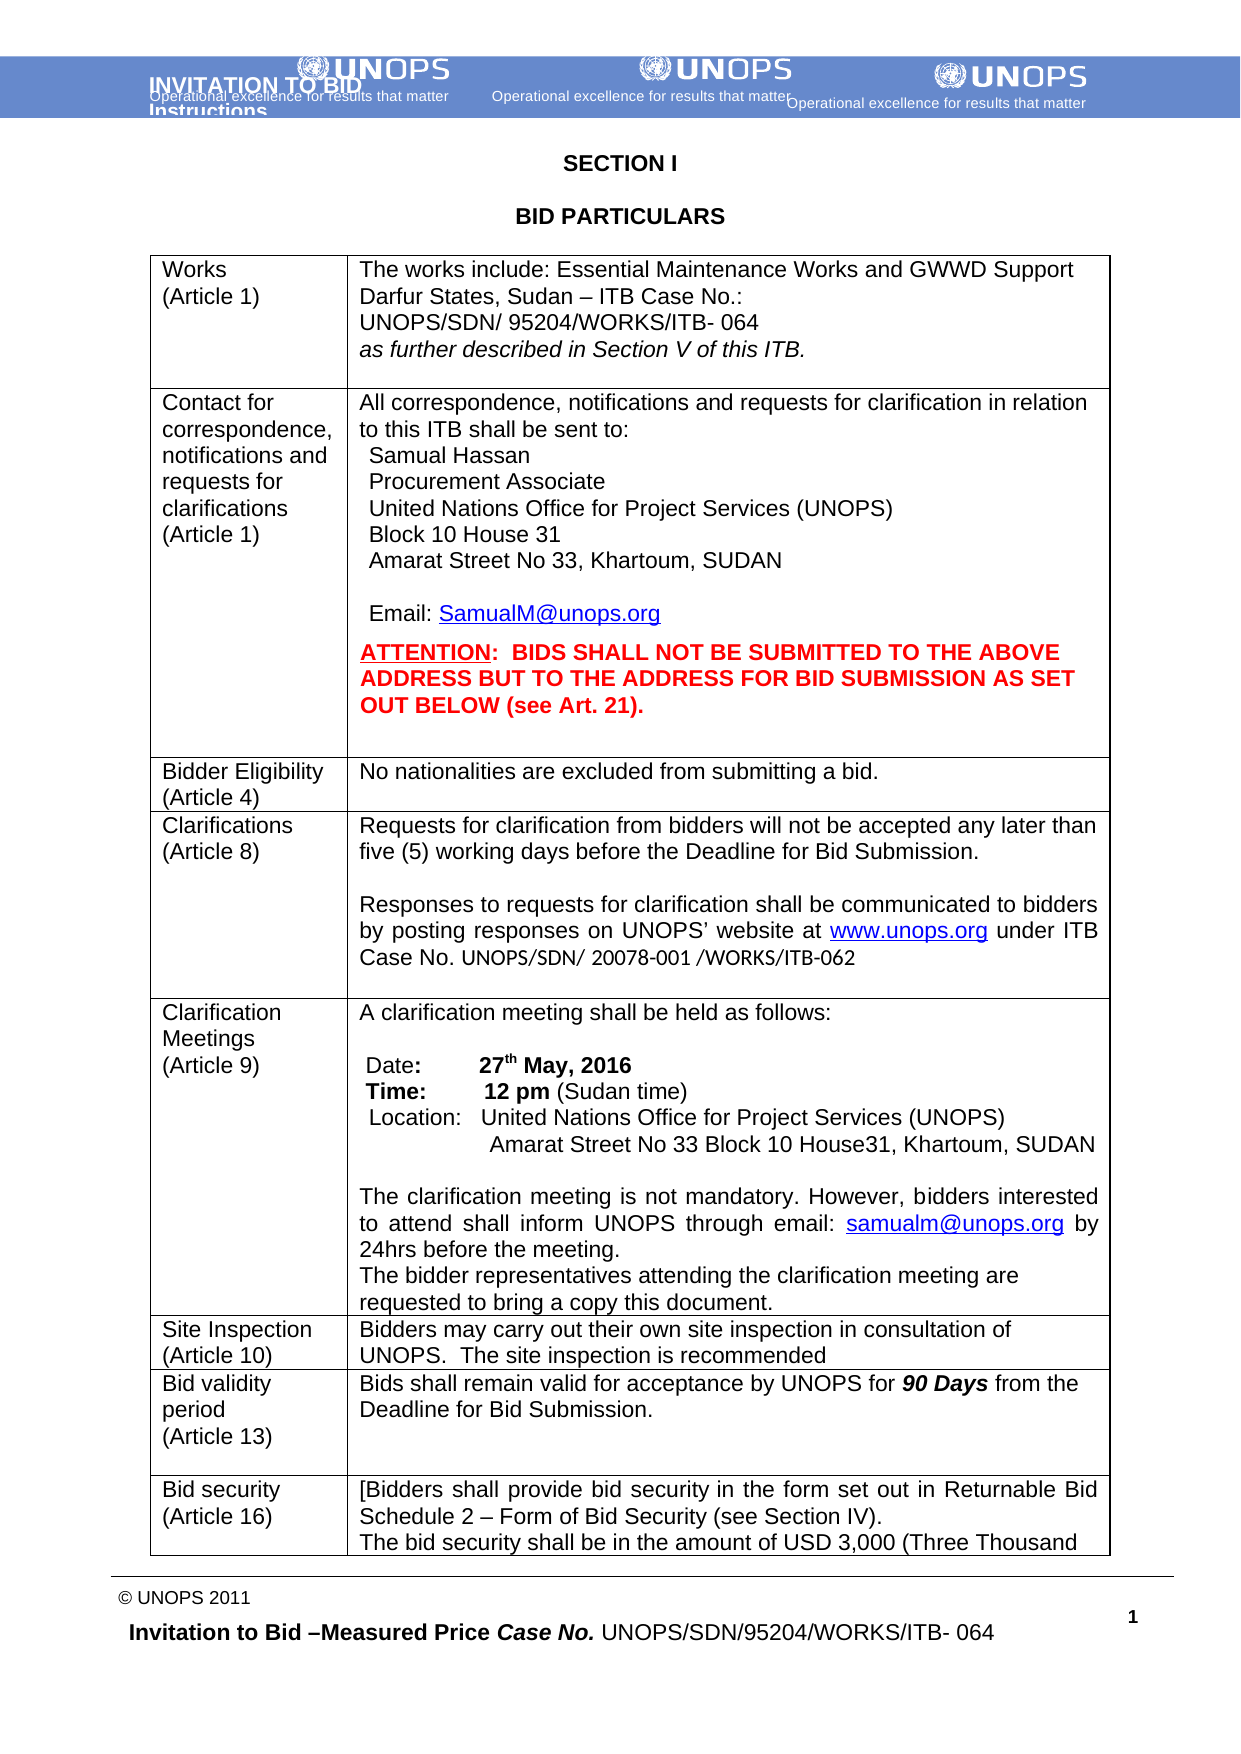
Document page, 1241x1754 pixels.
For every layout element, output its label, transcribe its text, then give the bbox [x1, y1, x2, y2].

text Section I [150, 150, 1090, 176]
table_cell Clarification Meetings (Article 9) [151, 999, 347, 1315]
table_cell Clarifications (Article 8) [151, 812, 347, 998]
table_header Works (Article 1) [151, 256, 347, 388]
table_cell Bids shall remain valid for acceptance by UNOPS for 90 Days from the Deadline for Bid Submission. [348, 1370, 1109, 1475]
table_cell All correspondence, notifications and requests for clarification in relation to this ITB shall be sent to: Samual Hassan Procurement Associate United Nations Office for Project Services (UNOPS) Block 10 House 31 Amarat Street No 33, Khartoum, SUDAN Email: SamualM@unops.org ATTENTION: BIDS SHALL NOT BE SUBMITTED TO THE ABOVE ADDRESS BUT TO THE ADDRESS FOR BID SUBMISSION AS SET OUT BELOW (see Art. 21). [348, 389, 1109, 757]
table_cell Requests for clarification from bidders will not be accepted any later than five (5) working days before the Deadline for Bid Submission. Responses to requests for clarification shall be communicated to bidders by posting responses on UNOPS’ website at www.unops.org under ITB Case No. UNOPS/SDN/ 20078-001 /WORKS/ITB-062 [348, 812, 1109, 998]
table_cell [151, 1476, 347, 1555]
table_cell Site Inspection (Article 10) [151, 1316, 347, 1369]
table_cell Bidders may carry out their own site inspection in consultation of UNOPS. The site inspection is recommended [348, 1316, 1109, 1369]
table_cell Bid validity period (Article 13) [151, 1370, 347, 1475]
table_cell Bidder Eligibility (Article 4) [151, 758, 347, 811]
subtitle BID PARTICULARS [150, 203, 1090, 229]
table_cell No nationalities are excluded from submitting a bid. [348, 758, 1109, 811]
table_header The works include: Essential Maintenance Works and GWWD Support Darfur States, Sudan – ITB Case No.: UNOPS/SDN/ 95204/WORKS/ITB- 064 as further described in Section V of this ITB. [348, 256, 1109, 388]
table_cell Contact for correspondence, notifications and requests for clarifications (Article 1) [151, 389, 347, 757]
table_cell A clarification meeting shall be held as follows: Date: 27th May, 2016 Time: 12 pm (Sudan time) Location: United Nations Office for Project Services (UNOPS) Amarat Street No 33 Block 10 House31, Khartoum, SUDAN The clarification meeting is not mandatory. However, bidders interested to attend shall inform UNOPS through email: samualm@unops.org by 24hrs before the meeting. The bidder representatives attending the clarification meeting are requested to bring a copy this document. [348, 999, 1109, 1315]
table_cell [348, 1476, 1109, 1555]
